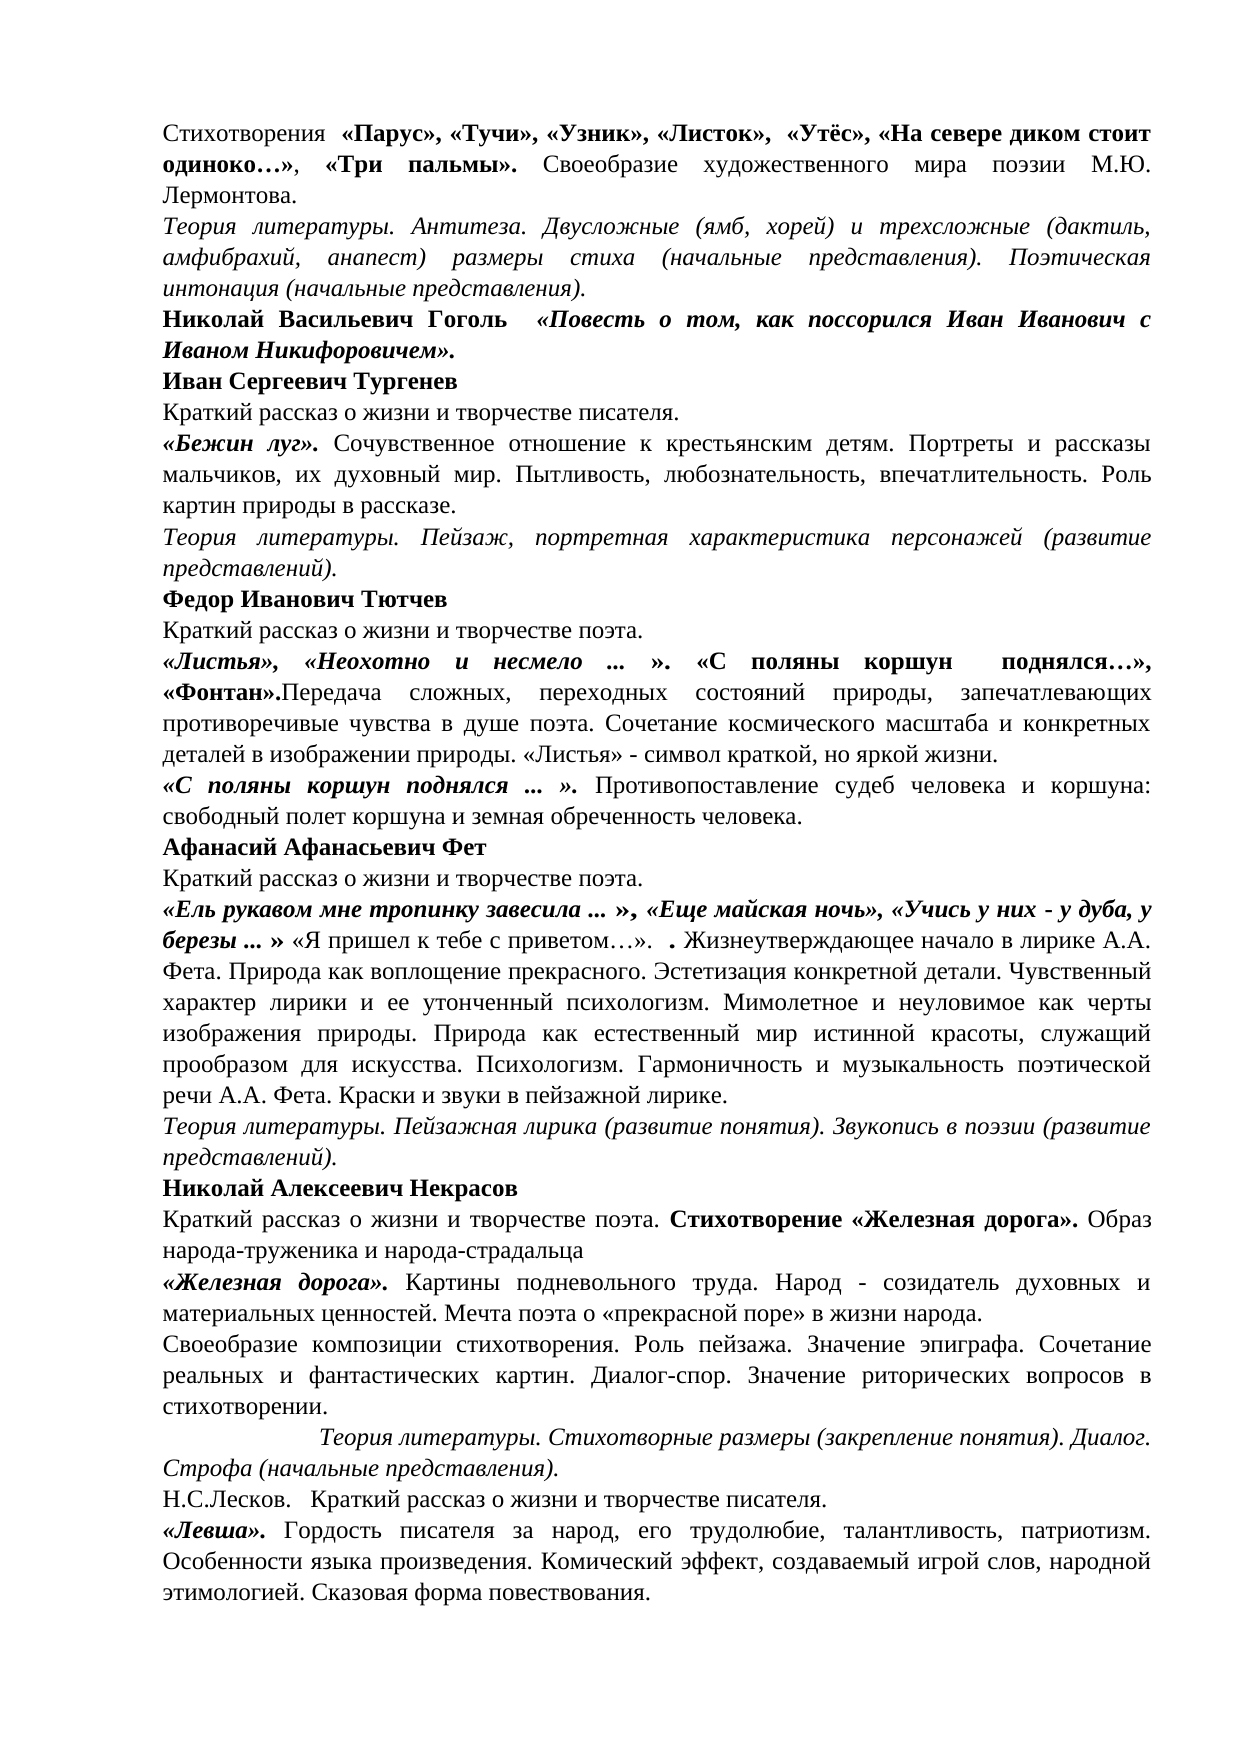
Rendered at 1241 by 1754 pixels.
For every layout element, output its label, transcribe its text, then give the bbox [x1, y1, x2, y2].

text «Листья», «Неохотно и несмело ... ». «С поляны коршун поднялся…», «Фонтан».Передача сложных, переходных состояний природы, запечатлевающих противоречивые чувства в душе поэта. Сочетание космического масштаба и конкретных деталей в изображении природы. «Листья» - символ краткой, но яркой жизни. [162, 646, 1152, 768]
text Иван Сергеевич Тургенев [162, 366, 1152, 395]
text Николай Алексеевич Некрасов [162, 1173, 1152, 1202]
text Теория литературы. Пейзаж, портретная характеристика персонажей (развитие представлений). [162, 522, 1152, 581]
text Краткий рассказ о жизни и творчестве писателя. [162, 397, 1152, 426]
text «Ель рукавом мне тропинку завесила ... », «Еще майская ночь», «Учись у них - у дуба, у березы ... » «Я пришел к тебе с приветом…». . Жизнеутверждающее начало в лирике А.А. Фета. Природа как воплощение прекрасного. Эстетизация конкретной детали. Чувственный характер лирики и ее утонченный психологизм. Мимолетное и неуловимое как черты изображения природы. Природа как естественный мир истинной красоты, служащий прообразом для искусства. Психологизм. Гармоничность и музыкальность поэтической речи А.А. Фета. Краски и звуки в пейзажной лирике. [162, 894, 1152, 1109]
text Теория литературы. Пейзажная лирика (развитие понятия). Звукопись в поэзии (развитие представлений). [162, 1111, 1152, 1171]
text «С поляны коршун поднялся ... ». Противопоставление судеб человека и коршуна: свободный полет коршуна и земная обреченность человека. [162, 770, 1152, 830]
text Краткий рассказ о жизни и творчестве поэта. [162, 615, 1152, 643]
text Стихотворения «Парус», «Тучи», «Узник», «Листок», «Утёс», «На севере диком стоит одиноко…», «Три пальмы». Своеобразие художественного мира поэзии М.Ю. Лермонтова. [162, 118, 1152, 209]
text Краткий рассказ о жизни и творчестве поэта. [162, 863, 1152, 892]
text Афанасий Афанасьевич Фет [162, 832, 1152, 861]
text Краткий рассказ о жизни и творчестве поэта. Стихотворение «Железная дорога». Образ народа-труженика и народа-страдальца [162, 1204, 1152, 1264]
text «Бежин луг». Сочувственное отношение к крестьянским детям. Портреты и рассказы мальчиков, их духовный мир. Пытливость, любознательность, впечатлительность. Роль картин природы в рассказе. [162, 428, 1152, 519]
text Н.С.Лесков. Краткий рассказ о жизни и творчестве писателя. [162, 1484, 1152, 1513]
text Теория литературы. Стихотворные размеры (закрепление понятия). Диалог. Строфа (начальные представления). [162, 1422, 1152, 1482]
text «Левша». Гордость писателя за народ, его трудолюбие, талантливость, патриотизм. Особенности языка произведения. Комический эффект, создаваемый игрой слов, народной этимологией. Сказовая форма повествования. [162, 1515, 1152, 1606]
text «Железная дорога». Картины подневольного труда. Народ - созидатель духовных и материальных ценностей. Мечта поэта о «прекрасной поре» в жизни народа. [162, 1267, 1152, 1326]
text Своеобразие композиции стихотворения. Роль пейзажа. Значение эпиграфа. Сочетание реальных и фантастических картин. Диалог-спор. Значение риторических вопросов в стихотворении. [162, 1329, 1152, 1419]
text Федор Иванович Тютчев [162, 584, 1152, 612]
text Николай Васильевич Гоголь «Повесть о том, как поссорился Иван Иванович с Иваном Никифоровичем». [162, 304, 1152, 364]
text Теория литературы. Антитеза. Двусложные (ямб, хорей) и трехсложные (дактиль, амфибрахий, анапест) размеры стиха (начальные представления). Поэтическая интонация (начальные представления). [162, 211, 1152, 302]
